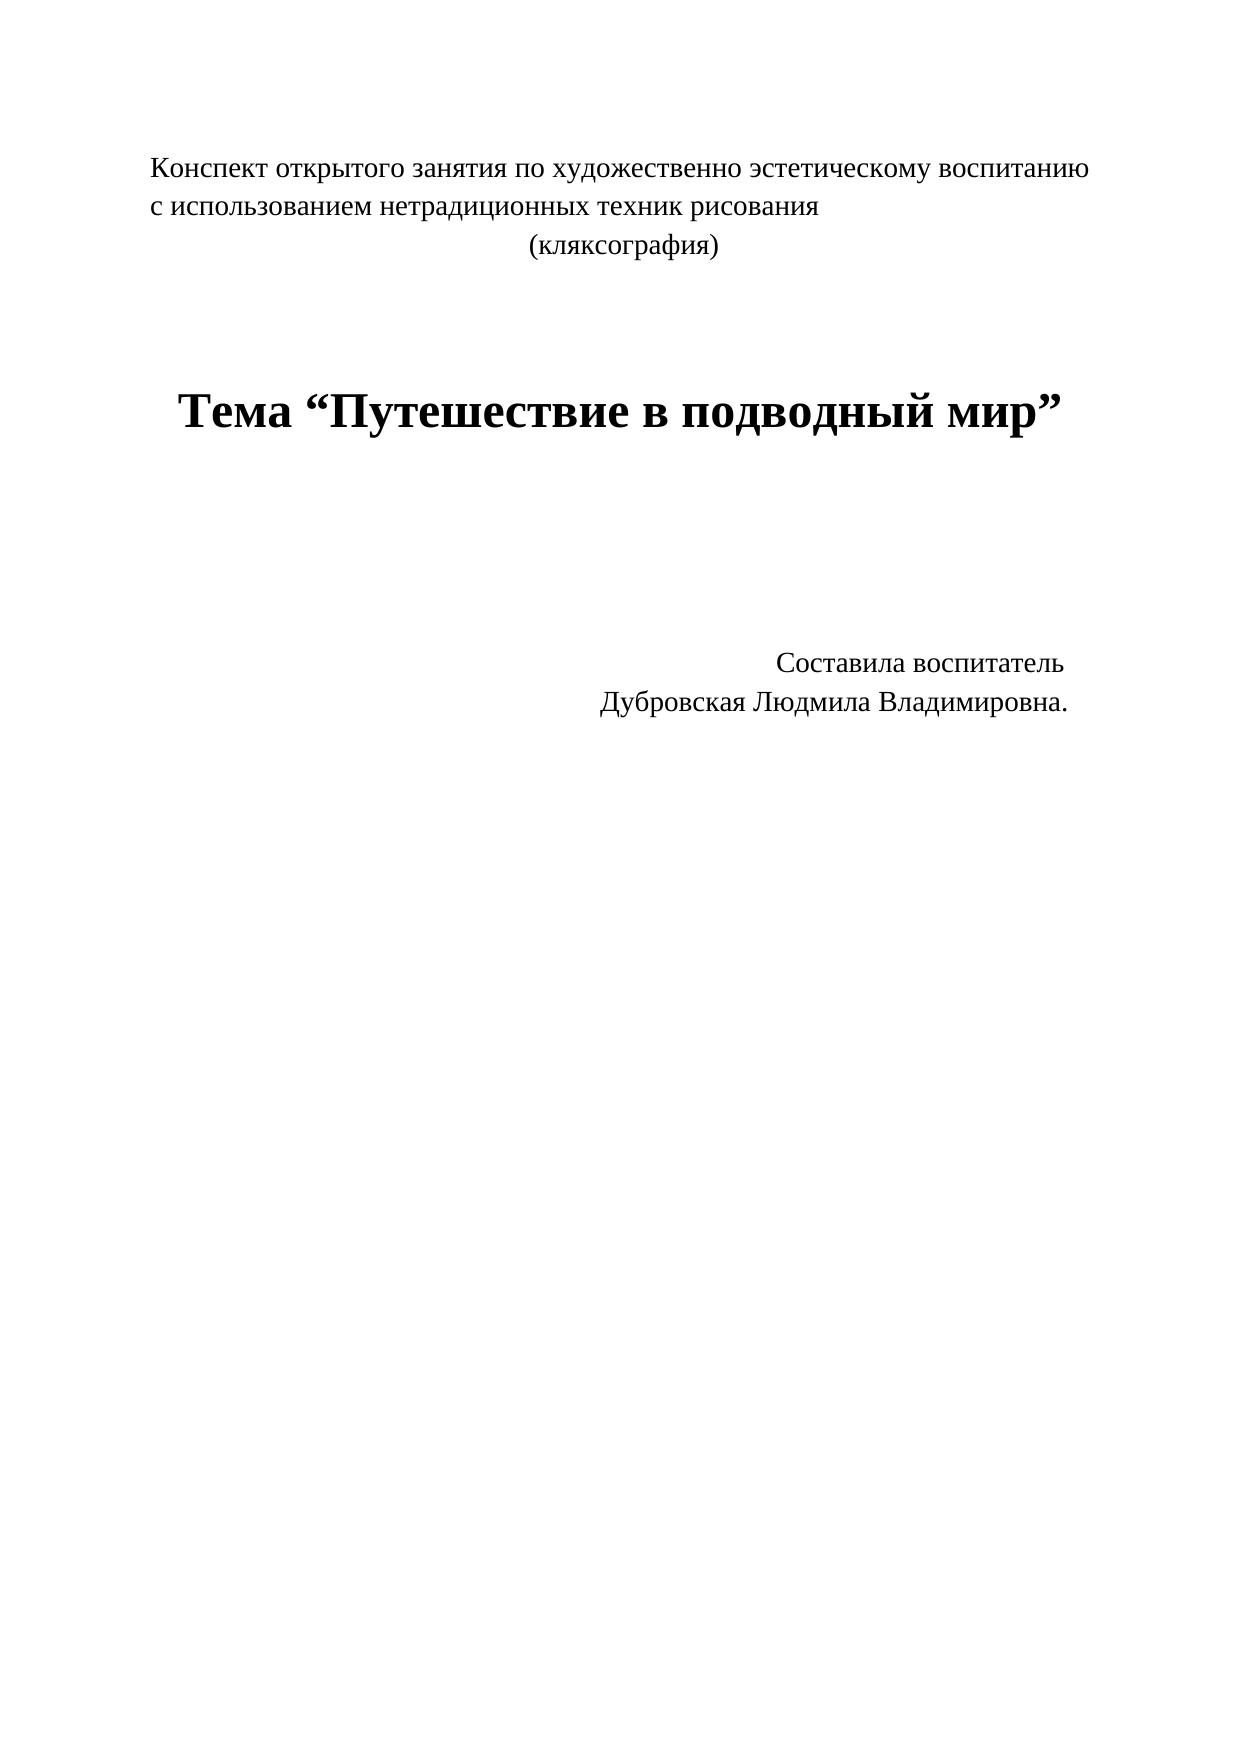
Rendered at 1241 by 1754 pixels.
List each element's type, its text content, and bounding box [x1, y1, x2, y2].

text Тема “Путешествие в подводный мир” [150, 381, 1090, 439]
text Конспект открытого занятия по художественно эстетическому воспитанию с использованием нетрадиционных техник рисования [150, 150, 1090, 222]
text Составила воспитатель [675, 645, 1090, 679]
text (кляксография) [150, 227, 1090, 261]
text Дубровская Людмила Владимировна. [600, 684, 1090, 717]
